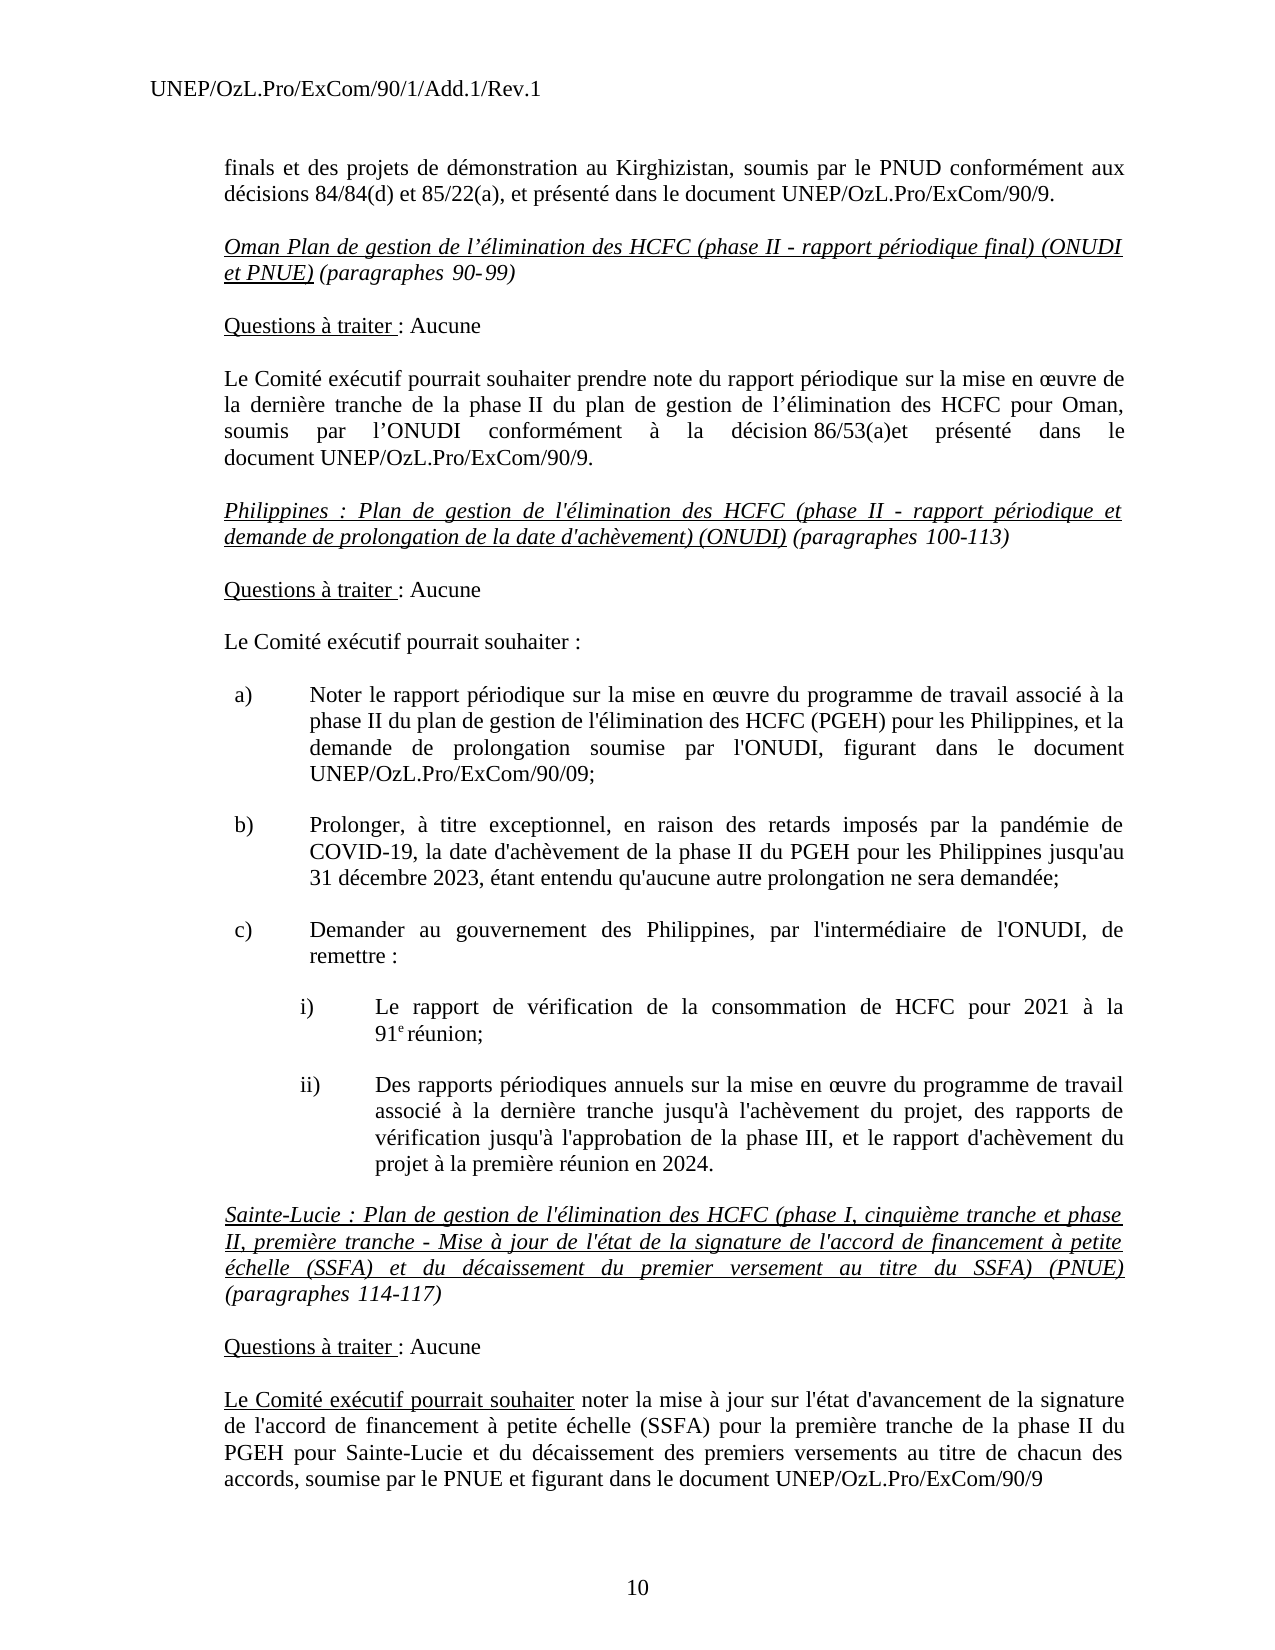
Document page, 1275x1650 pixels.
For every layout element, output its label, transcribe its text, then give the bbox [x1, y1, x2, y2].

text Le Comité exécutif pourrait souhaiter : [224, 628, 1125, 655]
text Sainte-Lucie : Plan de gestion de l'élimination des HCFC (phase I, cinquième tranche et phase II, première tranche - Mise à jour de l'état de la signature de l'accord de financement à petite échelle (SSFA) et du décaissement du premier versement au titre du SSFA) (PNUE) (paragraphes 114-117) [225, 1201, 1125, 1277]
text Questions à traiter : Aucune [224, 312, 1125, 338]
subtitle Des rapports périodiques annuels sur la mise en œuvre du programme de travail associé à la dernière tranche jusqu'à l'achèvement du projet, des rapports de vérification jusqu'à l'approbation de la phase III, et le rapport d'achèvement du projet à la première réunion en 2024. [300, 1071, 1125, 1176]
text Questions à traiter : Aucune [224, 1333, 1125, 1359]
text Le Comité exécutif pourrait souhaiter noter la mise à jour sur l'état d'avancement de la signature de l'accord de financement à petite échelle (SSFA) pour la première tranche de la phase II du PGEH pour Sainte-Lucie et du décaissement des premiers versements au titre de chacun des accords, soumise par le PNUE et figurant dans le document UNEP/OzL.Pro/ExCom/90/9 [224, 1386, 1125, 1491]
text Oman Plan de gestion de l’élimination des HCFC (phase II - rapport périodique final) (ONUDI et PNUE) (paragraphes 90-99) [224, 233, 1125, 286]
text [224, 154, 1125, 207]
subtitle Noter le rapport périodique sur la mise en œuvre du programme de travail associé à la phase II du plan de gestion de l'élimination des HCFC (PGEH) pour les Philippines, et la demande de prolongation soumise par l'ONUDI, figurant dans le document UNEP/OzL.Pro/ExCom/90/09; [234, 681, 1125, 787]
text Philippines : Plan de gestion de l'élimination des HCFC (phase II - rapport périodique et demande de prolongation de la date d'achèvement) (ONUDI) (paragraphes 100-113) [224, 497, 1125, 549]
text Le Comité exécutif pourrait souhaiter prendre note du rapport périodique sur la mise en œuvre de la dernière tranche de la phase II du plan de gestion de l’élimination des HCFC pour Oman, soumis par l’ONUDI conformément à la décision 86/53(a)et présenté dans le document UNEP/OzL.Pro/ExCom/90/9. [224, 365, 1125, 470]
subtitle Le rapport de vérification de la consommation de HCFC pour 2021 à la 91e réunion; [300, 993, 1125, 1046]
text Questions à traiter : Aucune [224, 576, 1125, 602]
subtitle Prolonger, à titre exceptionnel, en raison des retards imposés par la pandémie de COVID-19, la date d'achèvement de la phase II du PGEH pour les Philippines jusqu'au 31 décembre 2023, étant entendu qu'aucune autre prolongation ne sera demandée; [234, 812, 1125, 891]
text Sainte-Lucie : Plan de gestion de l'élimination des HCFC (phase I, cinquième tranche et phase II, première tranche - Mise à jour de l'état de la signature de l'accord de financement à petite échelle (SSFA) et du décaissement du premier versement au titre du SSFA) (PNUE) (paragraphes 114-117) [225, 1278, 1125, 1307]
subtitle Demander au gouvernement des Philippines, par l'intermédiaire de l'ONUDI, de remettre : [234, 916, 1125, 968]
